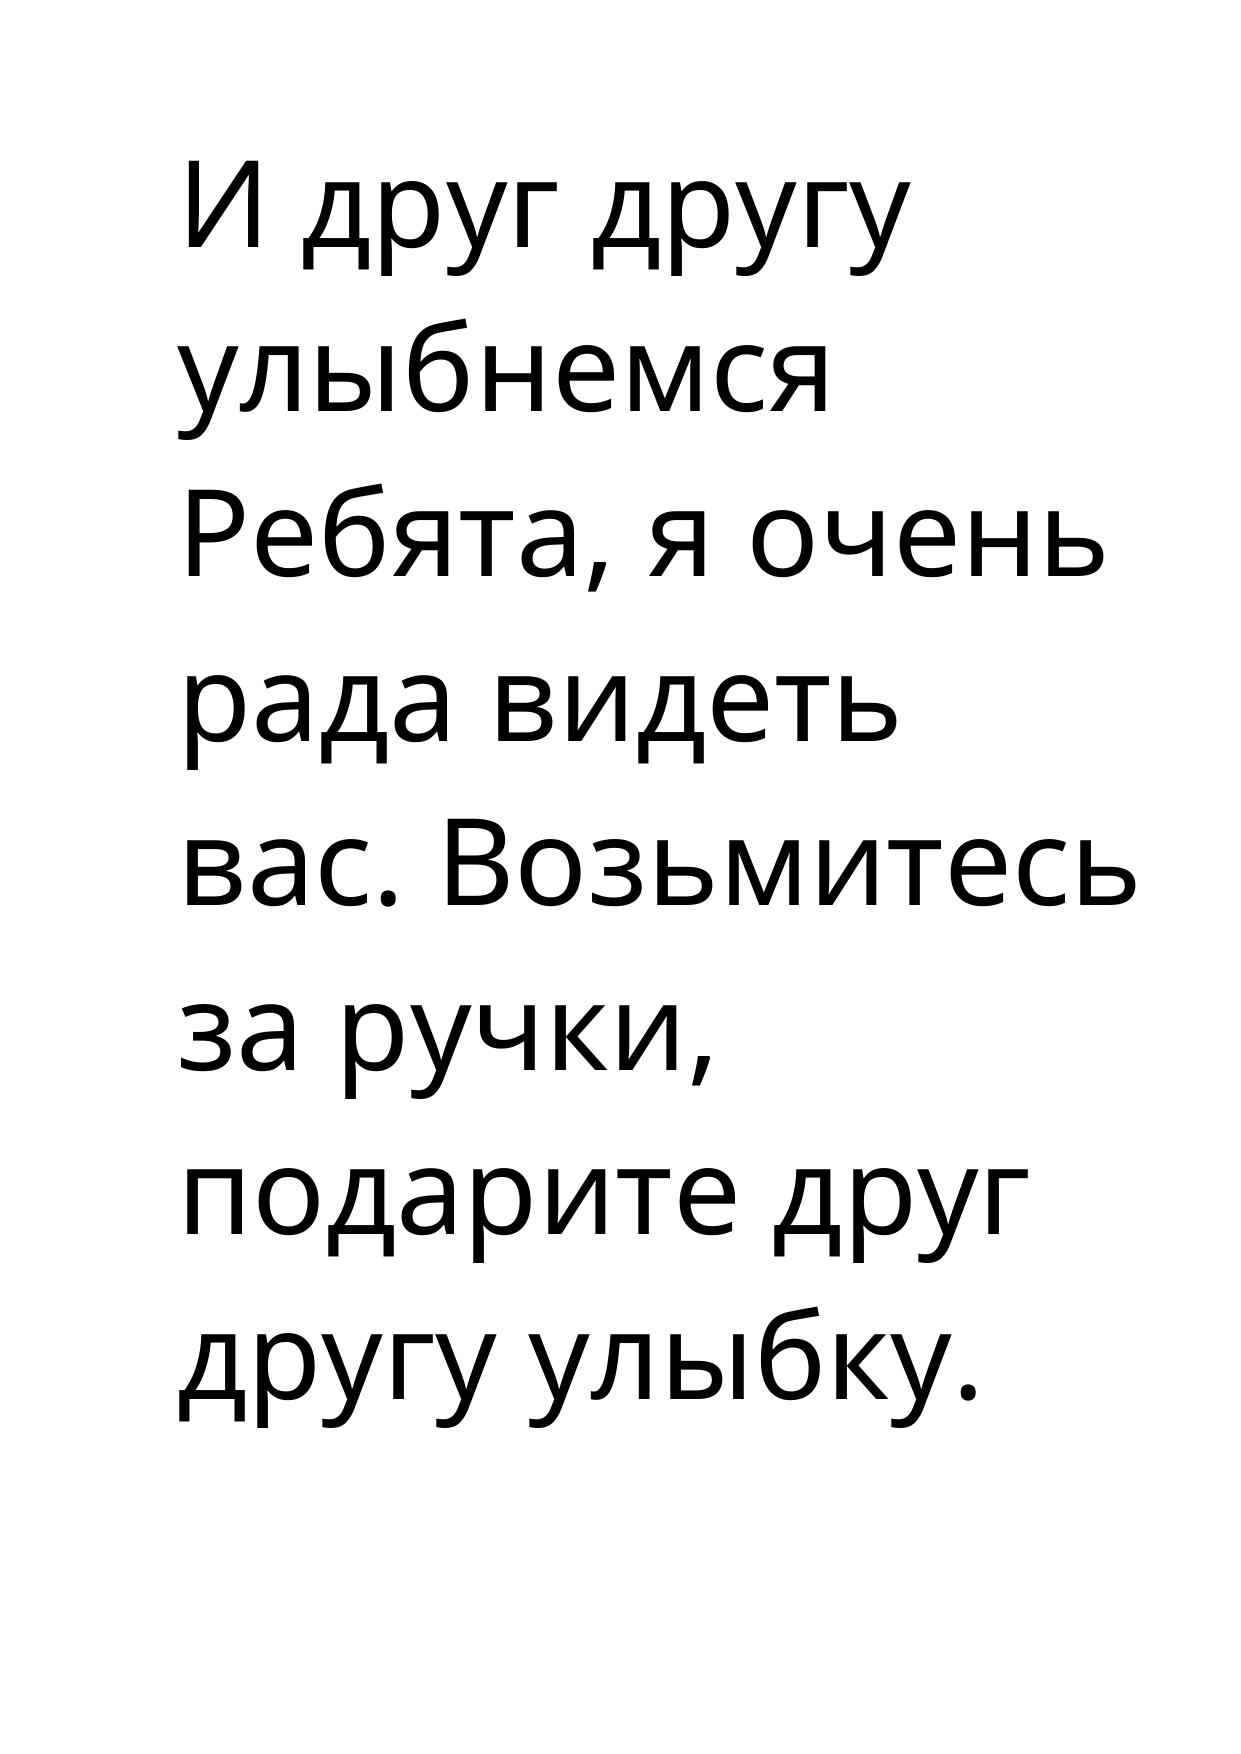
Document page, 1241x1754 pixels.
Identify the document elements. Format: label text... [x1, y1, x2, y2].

text Ребята, я очень рада видеть вас. Возьмитесь за ручки, подарите друг другу улыбку. [177, 447, 1152, 1435]
text И друг другу улыбнемся [177, 118, 1152, 447]
